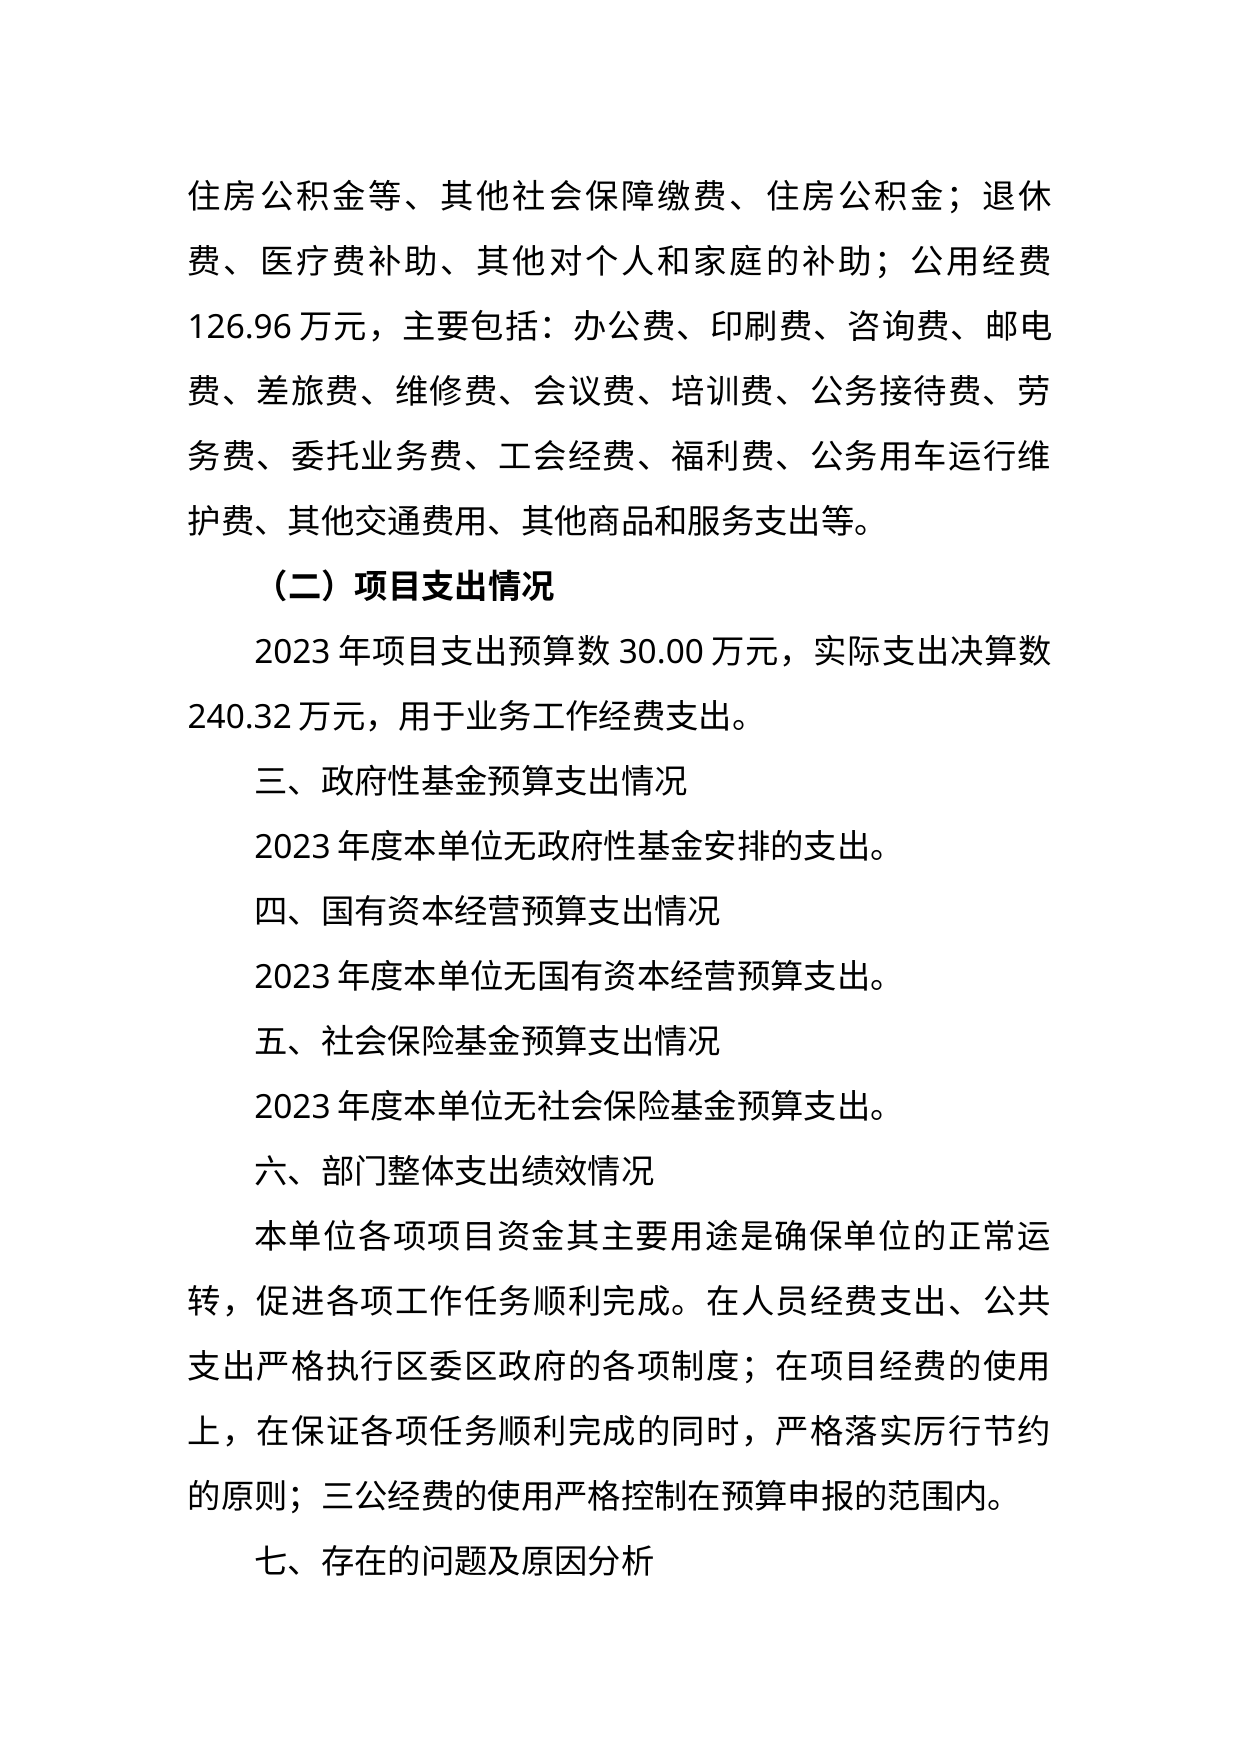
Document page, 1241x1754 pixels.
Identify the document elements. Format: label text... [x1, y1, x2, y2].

list （二）项目支出情况 [187, 552, 1053, 617]
list 四、国有资本经营预算支出情况 [187, 877, 1053, 942]
list 七、存在的问题及原因分析 [187, 1527, 1053, 1592]
list 2023年度本单位无国有资本经营预算支出。 [187, 942, 1053, 1007]
list 五、社会保险基金预算支出情况 [187, 1007, 1053, 1072]
list 三、政府性基金预算支出情况 [187, 747, 1053, 812]
list 2023年度本单位无社会保险基金预算支出。 [187, 1072, 1053, 1137]
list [187, 162, 1053, 552]
list 2023年度本单位无政府性基金安排的支出。 [187, 812, 1053, 877]
text 六、部门整体支出绩效情况 [187, 1137, 1053, 1202]
text 本单位各项项目资金其主要用途是确保单位的正常运转，促进各项工作任务顺利完成。在人员经费支出、公共支出严格执行区委区政府的各项制度；在项目经费的使用上，在保证各项任务顺利完成的同时，严格落实厉行节约的原则；三公经费的使用严格控制在预算申报的范围内。 [187, 1202, 1053, 1527]
list 2023年项目支出预算数30.00万元，实际支出决算数240.32万元，用于业务工作经费支出。 [187, 617, 1053, 747]
